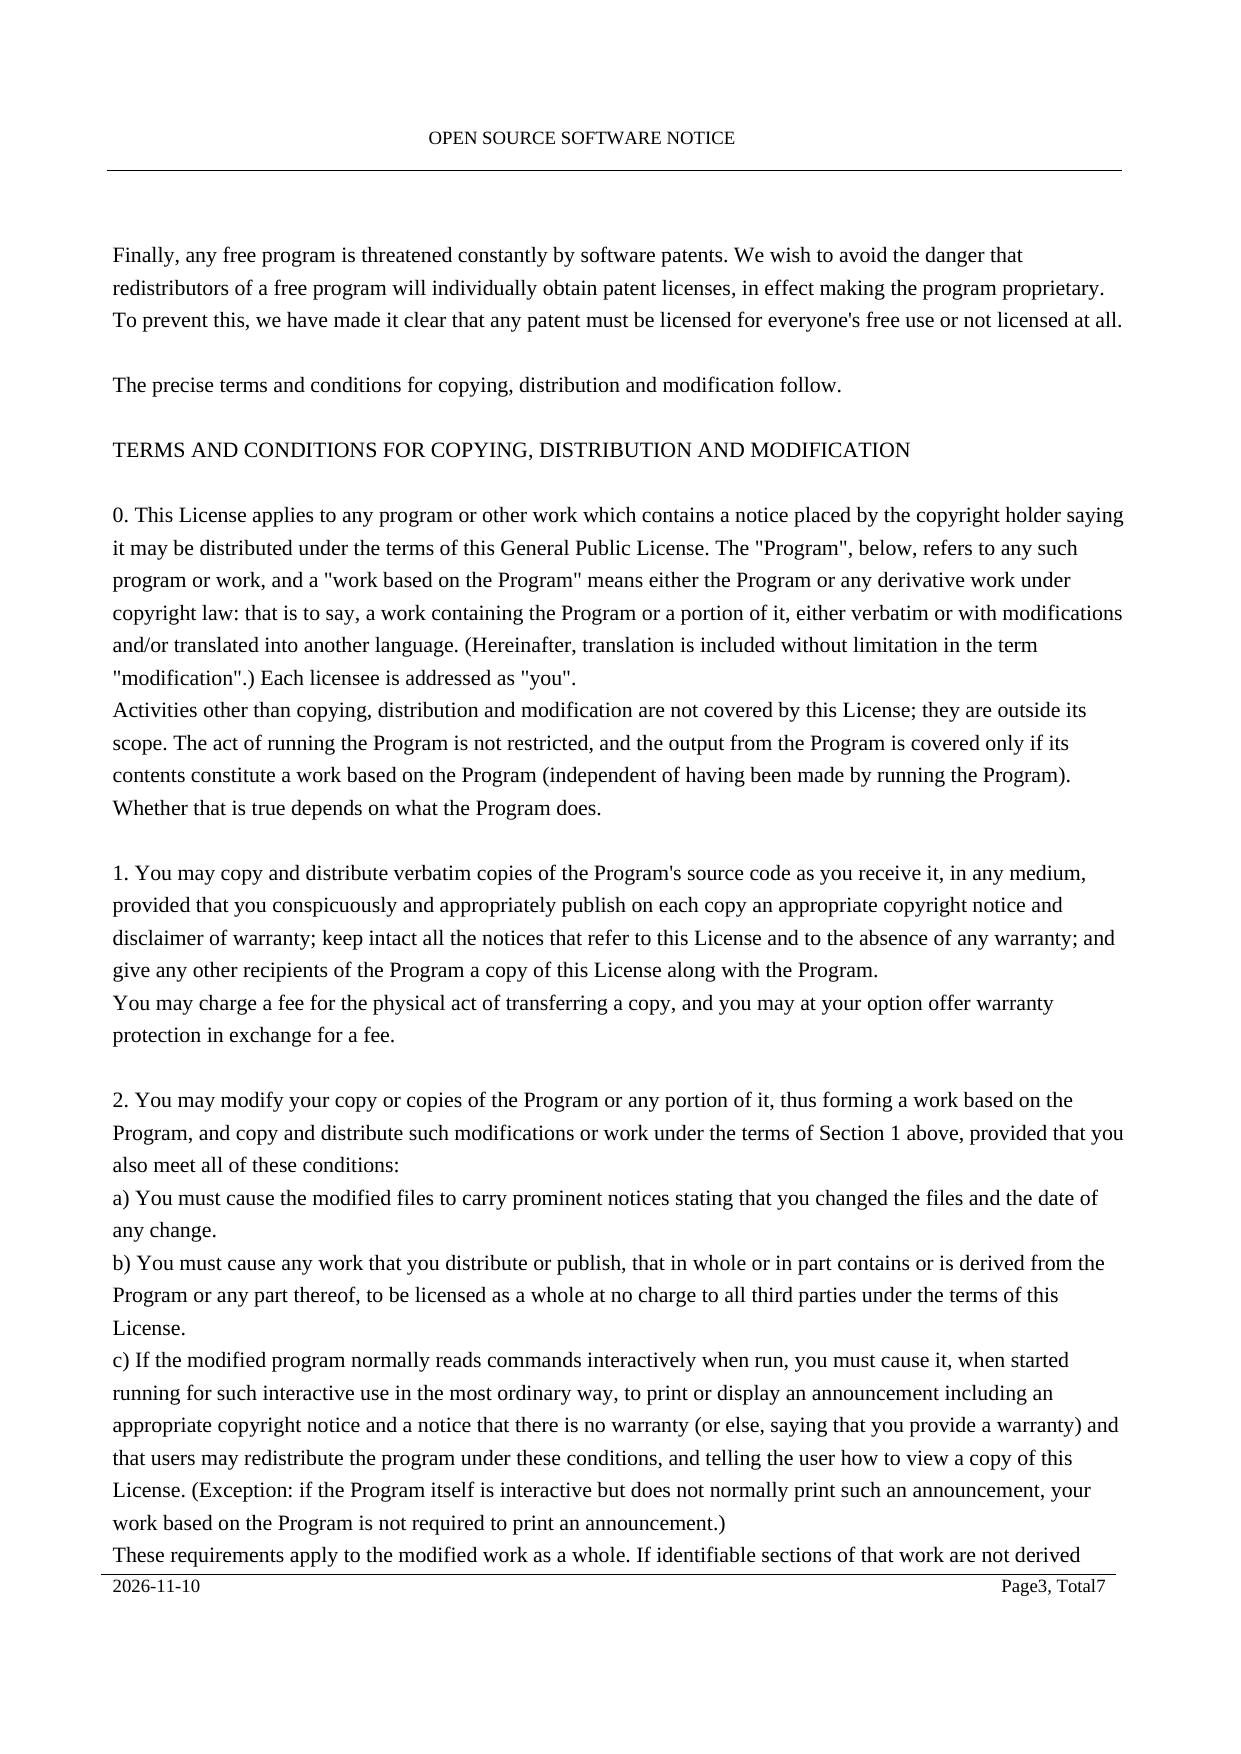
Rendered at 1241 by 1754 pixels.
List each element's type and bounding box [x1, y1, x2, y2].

text [112, 206, 1128, 1571]
